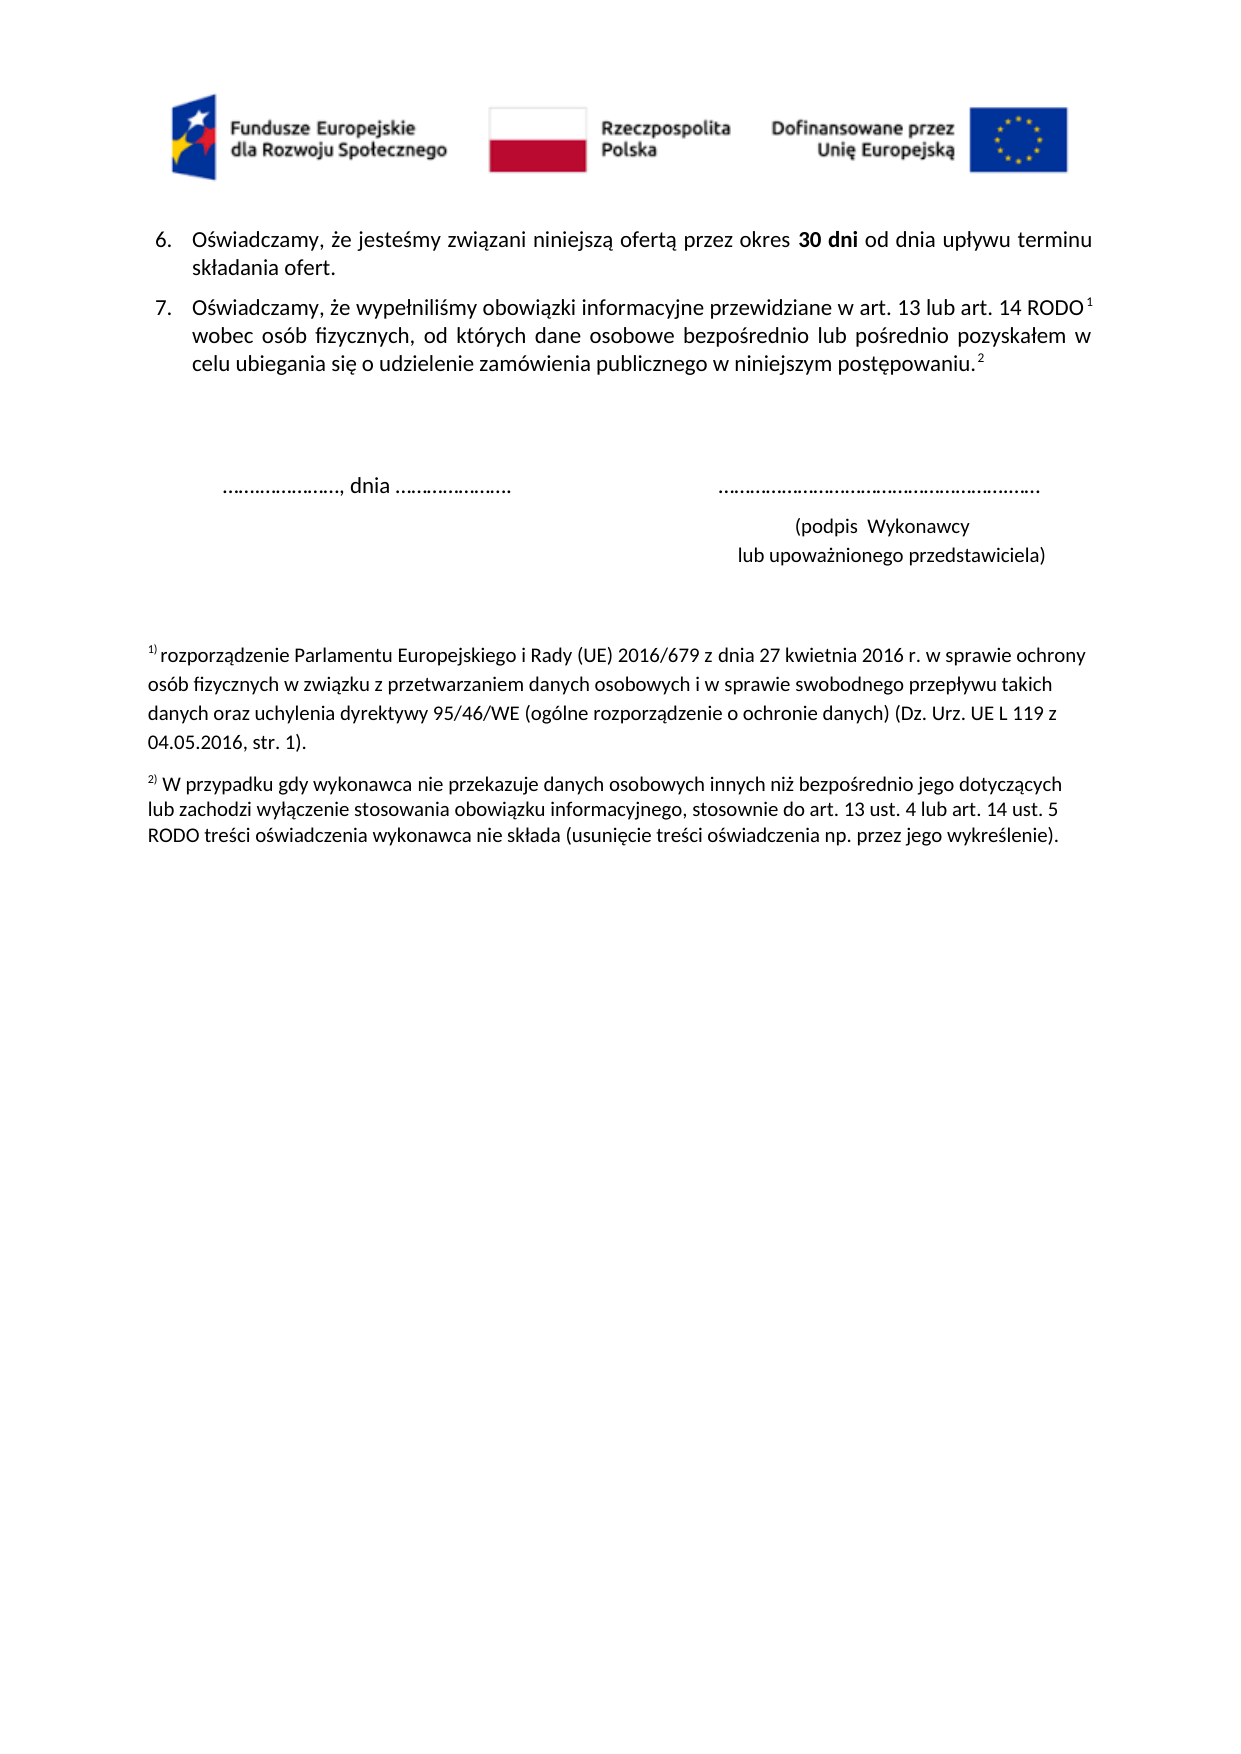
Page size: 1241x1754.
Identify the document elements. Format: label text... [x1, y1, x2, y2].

text 2) W przypadku gdy wykonawca nie przekazuje danych osobowych innych niż bezpośrednio jego dotyczących lub zachodzi wyłączenie stosowania obowiązku informacyjnego, stosownie do art. 13 ust. 4 lub art. 14 ust. 5 RODO treści oświadczenia wykonawca nie składa (usunięcie treści oświadczenia np. przez jego wykreślenie). [148, 771, 1093, 847]
text 1) rozporządzenie Parlamentu Europejskiego i Rady (UE) 2016/679 z dnia 27 kwietnia 2016 r. w sprawie ochrony osób fizycznych w związku z przetwarzaniem danych osobowych i w sprawie swobodnego przepływu takich danych oraz uchylenia dyrektywy 95/46/WE (ogólne rozporządzenie o ochronie danych) (Dz. Urz. UE L 119 z 04.05.2016, str. 1). [148, 642, 1093, 755]
list Oświadczamy, że jesteśmy związani niniejszą ofertą przez okres 30 dni od dnia upływu terminu składania ofert. [155, 225, 1093, 281]
text lub upoważnionego przedstawiciela) [664, 542, 1093, 567]
picture [151, 73, 1089, 202]
list Oświadczamy, że wypełniliśmy obowiązki informacyjne przewidziane w art. 13 lub art. 14 RODO1 wobec osób fizycznych, od których dane osobowe bezpośrednio lub pośrednio pozyskałem w celu ubiegania się o udzielenie zamówienia publicznego w niniejszym postępowaniu.2 [155, 293, 1093, 377]
list …….……………, dnia …………………. ……………………………………………….…… [223, 471, 1093, 499]
text (podpis Wykonawcy [148, 513, 1093, 538]
